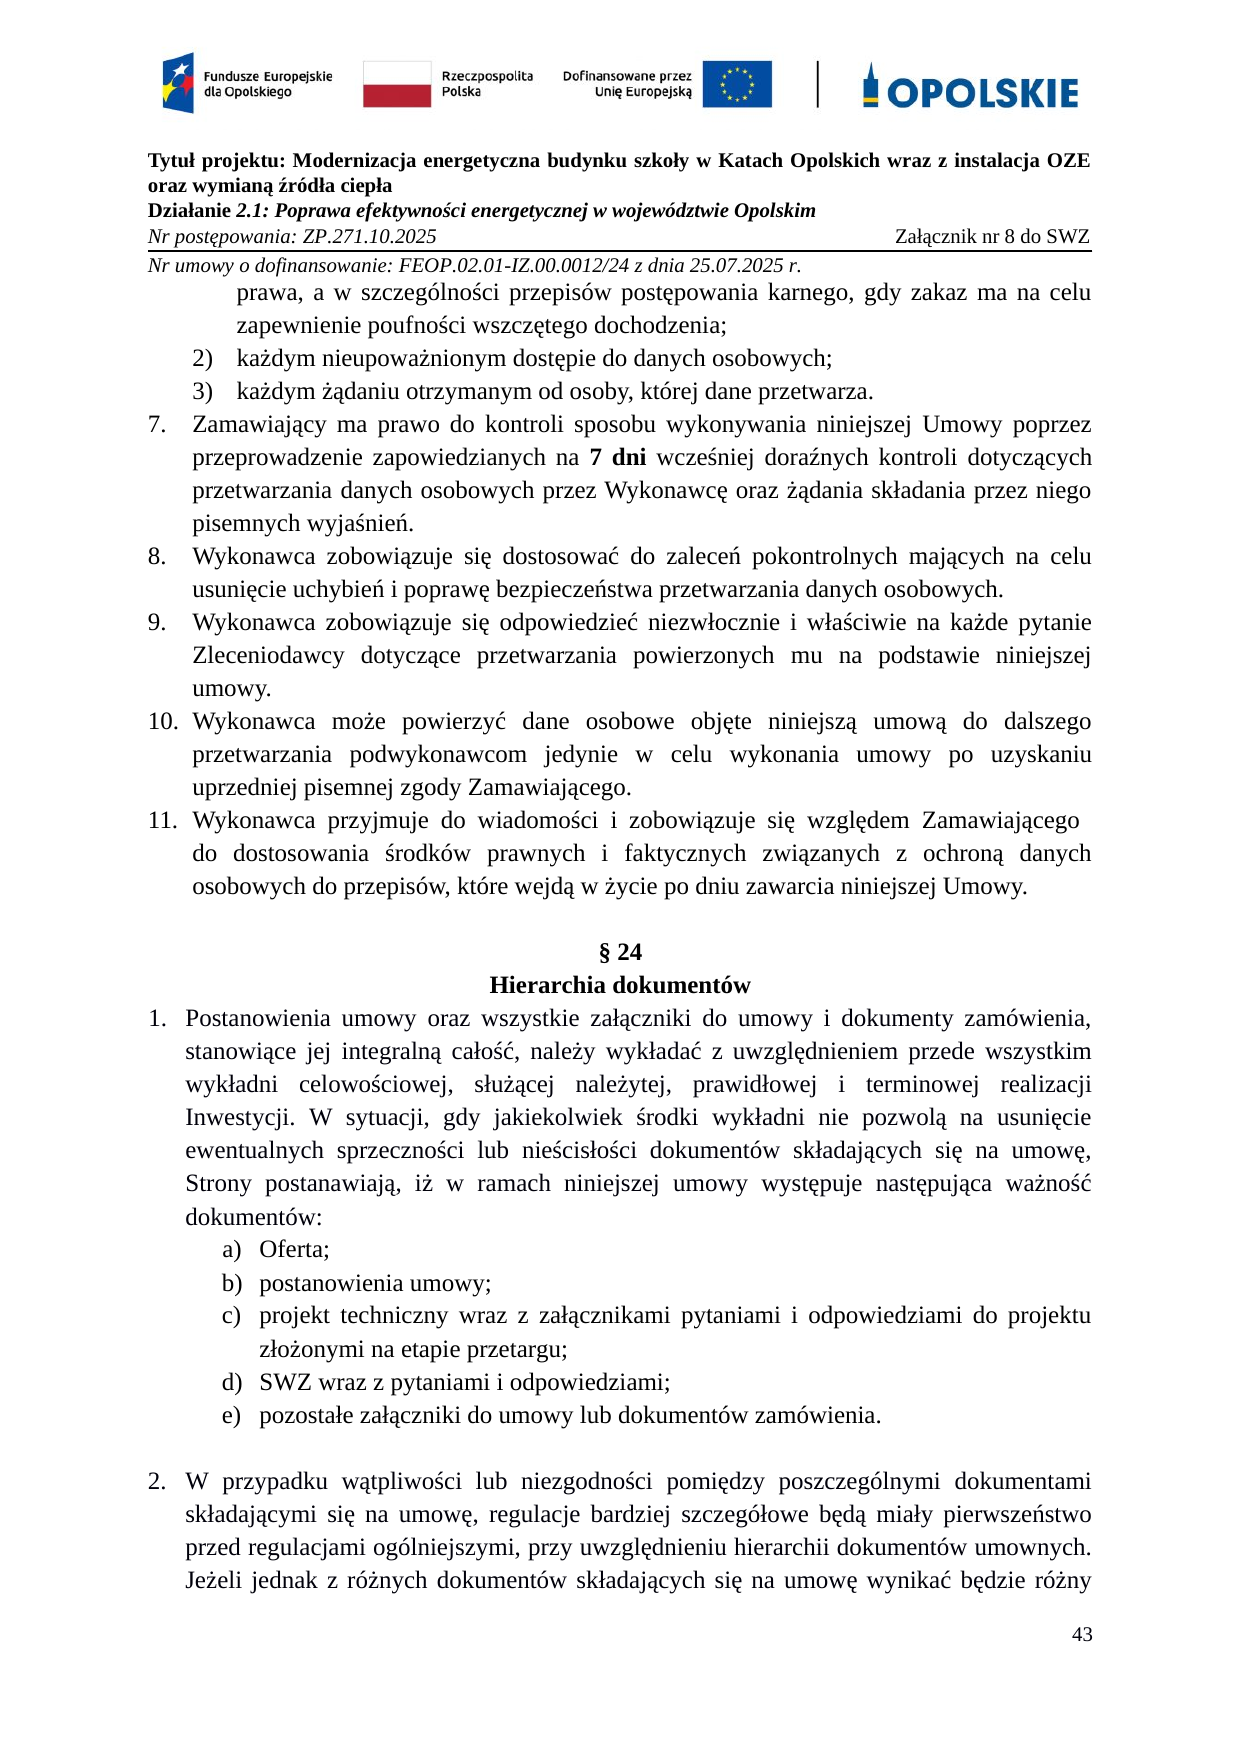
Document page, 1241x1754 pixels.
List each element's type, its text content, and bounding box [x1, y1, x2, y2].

list Zamawiający ma prawo do kontroli sposobu wykonywania niniejszej Umowy poprzez przeprowadzenie zapowiedzianych na 7 dni wcześniej doraźnych kontroli dotyczących przetwarzania danych osobowych przez Wykonawcę oraz żądania składania przez niego pisemnych wyjaśnień. [148, 409, 1092, 537]
list projekt techniczny wraz z załącznikami pytaniami i odpowiedziami do projektu złożonymi na etapie przetargu; [222, 1301, 1092, 1362]
list Wykonawca zobowiązuje się dostosować do zaleceń pokontrolnych mających na celu usunięcie uchybień i poprawę bezpieczeństwa przetwarzania danych osobowych. [148, 541, 1092, 603]
list każdym żądaniu otrzymanym od osoby, której dane przetwarza. [192, 376, 1092, 405]
list postanowienia umowy; [222, 1268, 1092, 1296]
list Wykonawca przyjmuje do wiadomości i zobowiązuje się względem Zamawiającego do dostosowania środków prawnych i faktycznych związanych z ochroną danych osobowych do przepisów, które wejdą w życie po dniu zawarcia niniejszej Umowy. [148, 805, 1092, 900]
picture [147, 32, 1093, 130]
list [148, 1466, 1092, 1593]
list Wykonawca zobowiązuje się odpowiedzieć niezwłocznie i właściwie na każde pytanie Zleceniodawcy dotyczące przetwarzania powierzonych mu na podstawie niniejszej umowy. [148, 607, 1092, 702]
list każdym nieupoważnionym dostępie do danych osobowych; [192, 343, 1092, 372]
text Hierarchia dokumentów [148, 970, 1092, 999]
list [192, 277, 1092, 339]
list Oferta; [222, 1234, 1092, 1263]
text § 24 [148, 937, 1092, 966]
list Wykonawca może powierzyć dane osobowe objęte niniejszą umową do dalszego przetwarzania podwykonawcom jedynie w celu wykonania umowy po uzyskaniu uprzedniej pisemnej zgody Zamawiającego. [148, 706, 1092, 801]
list SWZ wraz z pytaniami i odpowiedziami; [222, 1367, 1092, 1395]
list Postanowienia umowy oraz wszystkie załączniki do umowy i dokumenty zamówienia, stanowiące jej integralną całość, należy wykładać z uwzględnieniem przede wszystkim wykładni celowościowej, służącej należytej, prawidłowej i terminowej realizacji Inwestycji. W sytuacji, gdy jakiekolwiek środki wykładni nie pozwolą na usunięcie ewentualnych sprzeczności lub nieścisłości dokumentów składających się na umowę, Strony postanawiają, iż w ramach niniejszej umowy występuje następująca ważność dokumentów: [148, 1003, 1092, 1230]
list pozostałe załączniki do umowy lub dokumentów zamówienia. [222, 1400, 1092, 1428]
